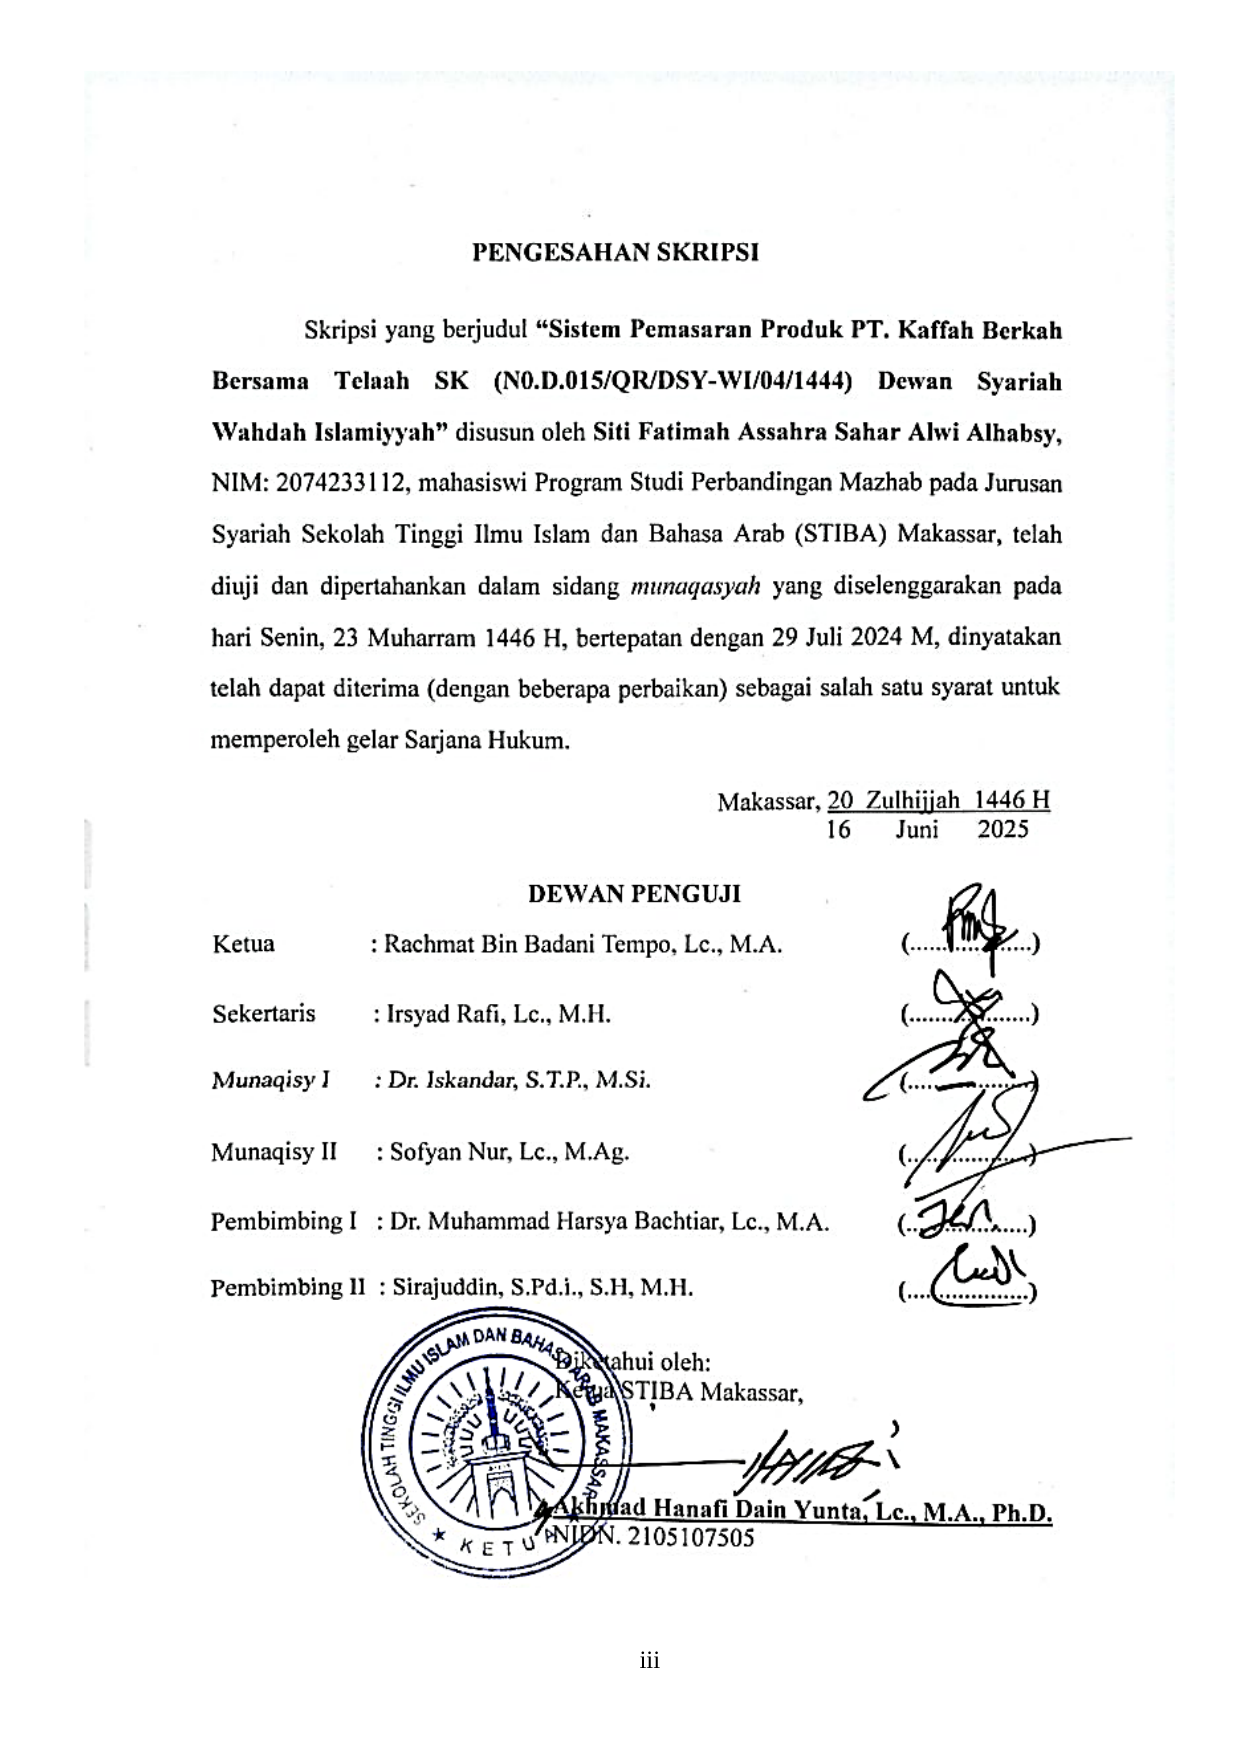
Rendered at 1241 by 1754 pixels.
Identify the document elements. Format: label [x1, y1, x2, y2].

picture [84, 71, 1175, 1588]
